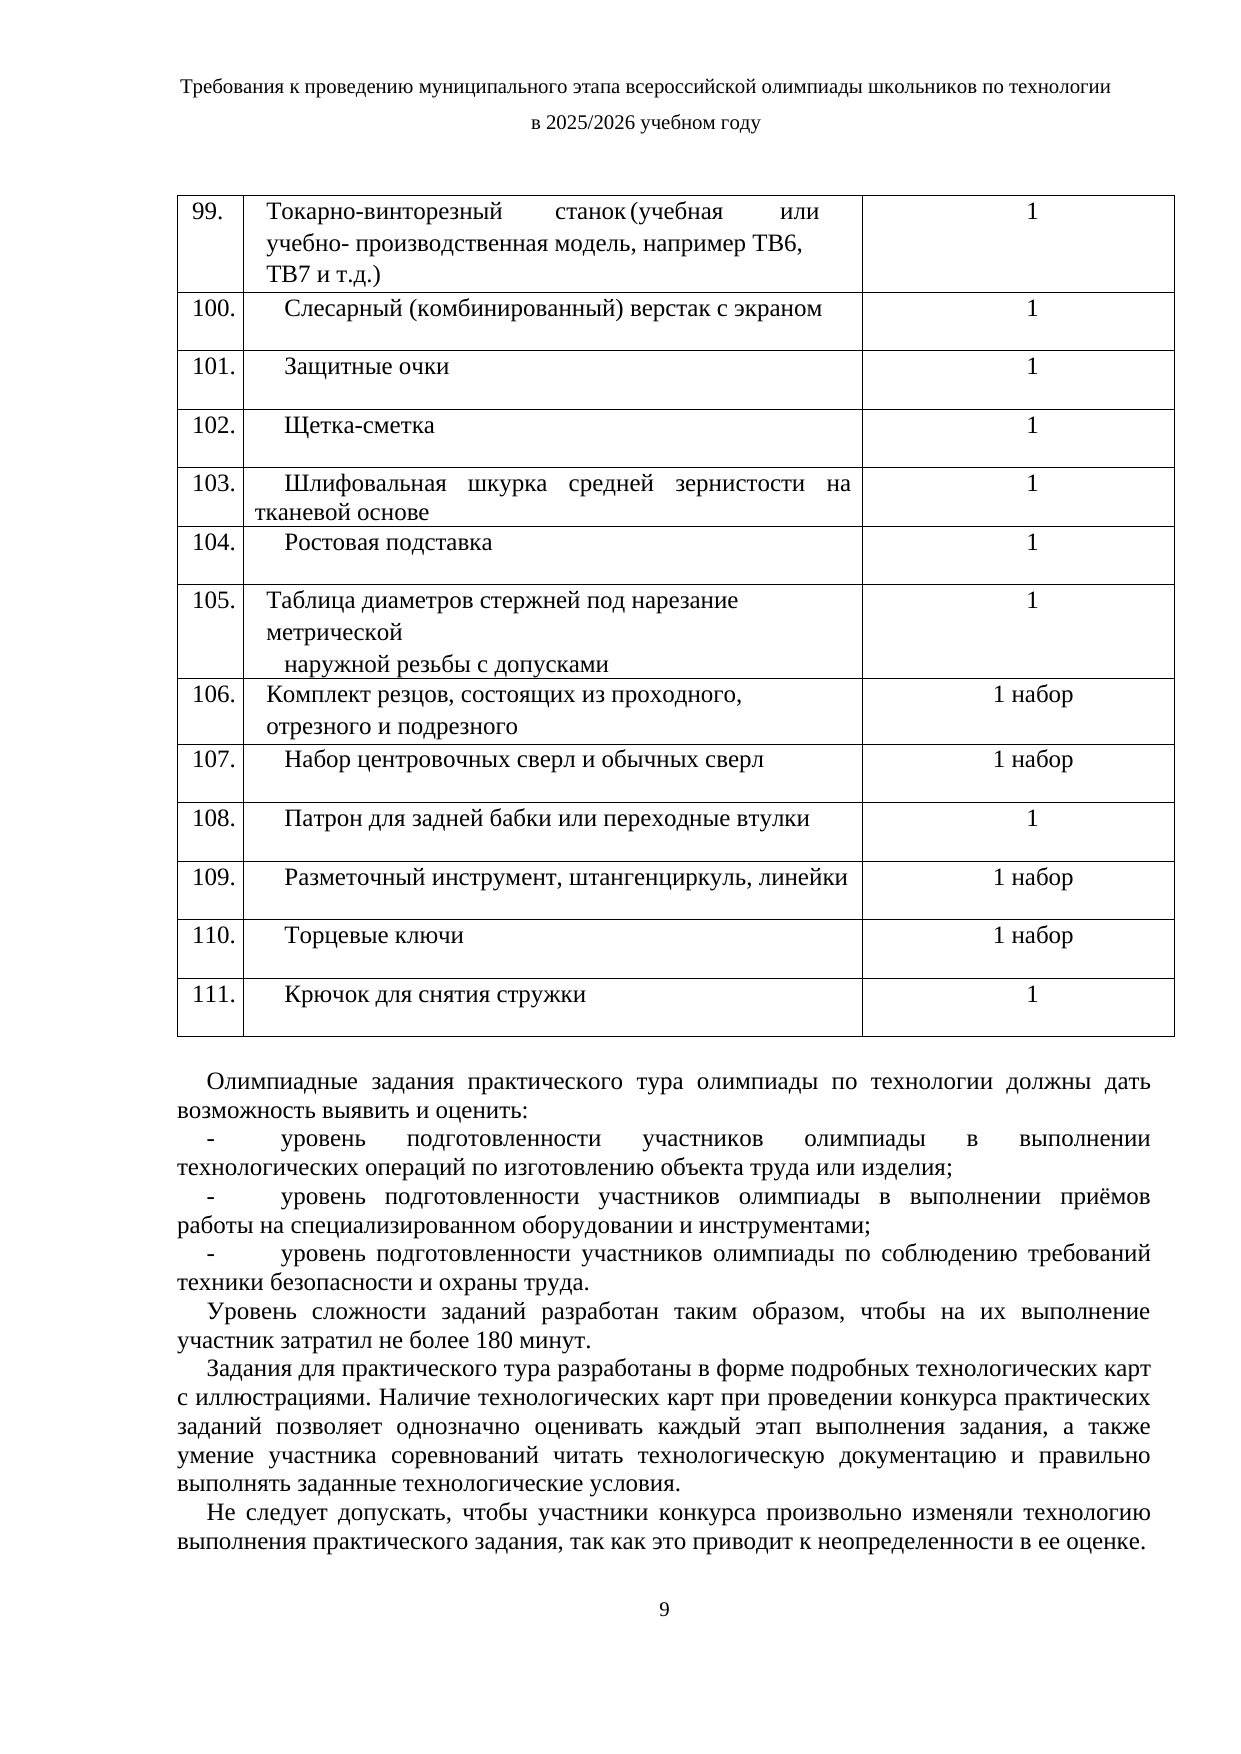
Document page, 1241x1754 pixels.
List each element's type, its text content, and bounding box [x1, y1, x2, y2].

text Уровень сложности заданий разработан таким образом, чтобы на их выполнение участник затратил не более 180 минут. [177, 1296, 1152, 1353]
table_cell [178, 410, 243, 467]
table_cell 1 набор [863, 862, 1174, 919]
table_cell [178, 527, 243, 584]
table_cell Патрон для задней бабки или переходные втулки [244, 803, 862, 861]
table_cell [178, 196, 243, 292]
list уровень подготовленности участников олимпиады по соблюдению требований техники безопасности и охраны труда. [177, 1238, 1152, 1296]
table_cell [178, 351, 243, 409]
table_cell 1 [863, 410, 1174, 467]
list уровень подготовленности участников олимпиады в выполнении приёмов работы на специализированном оборудовании и инструментами; [177, 1181, 1152, 1238]
table_cell 1 [863, 293, 1174, 350]
table_cell [178, 585, 243, 678]
table_cell [178, 979, 243, 1036]
table_cell 1 [863, 468, 1174, 526]
table_cell [178, 293, 243, 350]
table_cell Таблица диаметров стержней под нарезание метрической наружной резьбы с допусками [244, 585, 862, 678]
table_cell Щетка-сметка [244, 410, 862, 467]
table_cell 1 [863, 527, 1174, 584]
table_cell 1 набор [863, 745, 1174, 802]
table_cell 1 [863, 585, 1174, 678]
table_cell Токарно-винторезный станок (учебная или учебно- производственная модель, например ТВ6, ТВ7 и т.д.) [244, 196, 862, 292]
table_cell [178, 745, 243, 802]
table_cell Комплект резцов, состоящих из проходного, отрезного и подрезного [244, 679, 862, 743]
table_cell 1 набор [863, 679, 1174, 743]
table_cell Крючок для снятия стружки [244, 979, 862, 1036]
table_cell Набор центровочных сверл и обычных сверл [244, 745, 862, 802]
table_cell [178, 862, 243, 919]
table_cell 1 набор [863, 920, 1174, 978]
table_cell 1 [863, 196, 1174, 292]
table_cell Защитные очки [244, 351, 862, 409]
text Не следует допускать, чтобы участники конкурса произвольно изменяли технологию выполнения практического задания, так как это приводит к неопределенности в ее оценке. [177, 1497, 1152, 1555]
table_cell Разметочный инструмент, штангенциркуль, линейки [244, 862, 862, 919]
text Олимпиадные задания практического тура олимпиады по технологии должны дать возможность выявить и оценить: [177, 1066, 1152, 1123]
text Задания для практического тура разработаны в форме подробных технологических карт с иллюстрациями. Наличие технологических карт при проведении конкурса практических заданий позволяет однозначно оценивать каждый этап выполнения задания, а также умение участника соревнований читать технологическую документацию и правильно выполнять заданные технологические условия. [177, 1353, 1152, 1497]
table_cell Торцевые ключи [244, 920, 862, 978]
table_cell Ростовая подставка [244, 527, 862, 584]
table_cell 1 [863, 351, 1174, 409]
table_cell 1 [863, 803, 1174, 861]
table_cell Шлифовальная шкурка средней зернистости на тканевой основе [244, 468, 862, 526]
table_cell [178, 468, 243, 526]
table_cell [178, 679, 243, 743]
table_cell Слесарный (комбинированный) верстак с экраном [244, 293, 862, 350]
table_cell [178, 920, 243, 978]
table_cell 1 [863, 979, 1174, 1036]
table_cell [178, 803, 243, 861]
list уровень подготовленности участников олимпиады в выполнении технологических операций по изготовлению объекта труда или изделия; [177, 1123, 1152, 1181]
